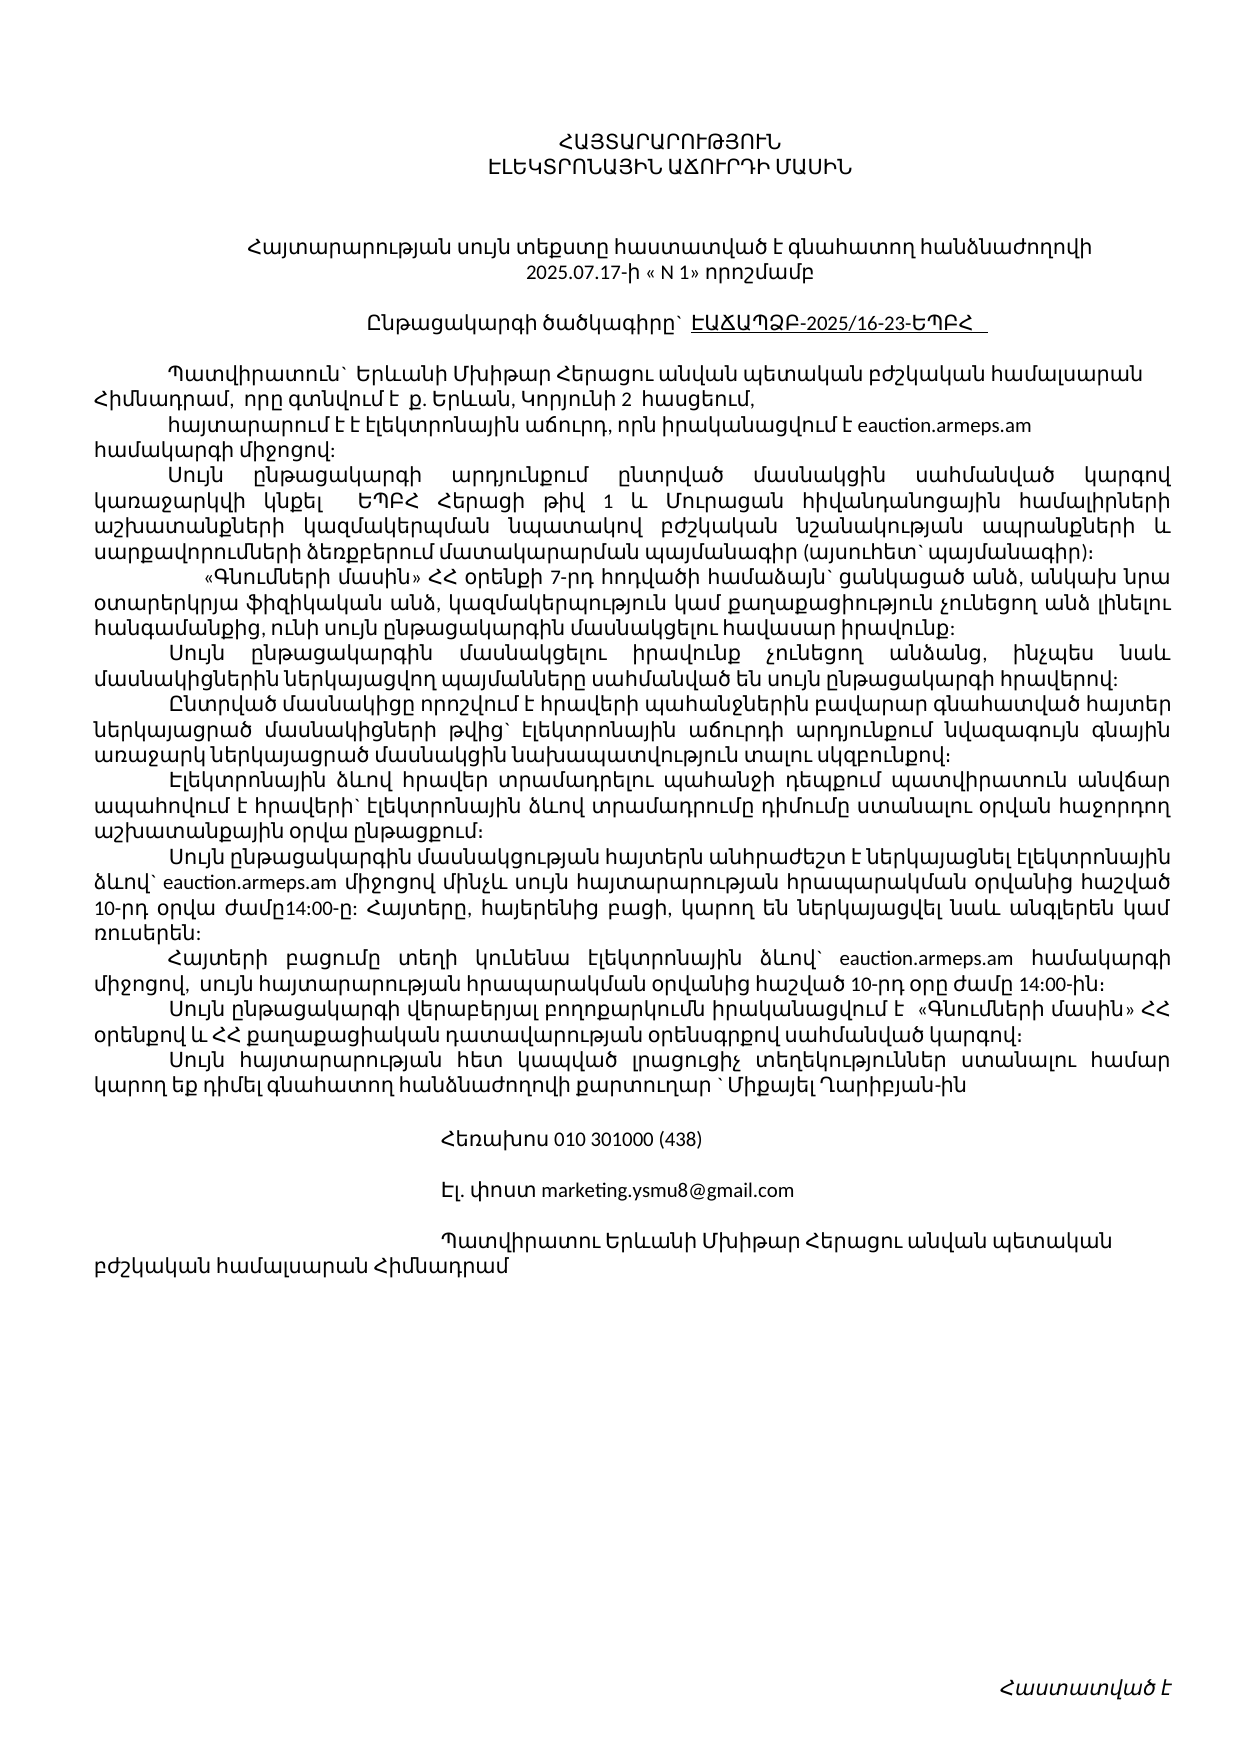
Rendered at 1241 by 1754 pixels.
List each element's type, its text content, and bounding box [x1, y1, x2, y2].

text Սույն հայտարարության հետ կապված լրացուցիչ տեղեկություններ ստանալու համար կարող եք դիմել գնահատող հանձնաժողովի քարտուղար ` Միքայել Ղարիբյան-ին [94, 1047, 1171, 1098]
text Հայտերի բացումը տեղի կունենա էլեկտրոնային ձևով` eauction.armeps.am համակարգի միջոցով, սույն հայտարարության հրապարակման օրվանից հաշված 10-րդ օրը ժամը 14:00-ին։ [94, 946, 1171, 996]
text Սույն ընթացակարգի վերաբերյալ բողոքարկումն իրականացվում է «Գնումների մասին» ՀՀ օրենքով և ՀՀ քաղաքացիական դատավարության օրենսգրքով սահմանված կարգով։ [94, 996, 1171, 1047]
text 2025.07.17 -ի « N 1» որոշմամբ [94, 259, 1171, 285]
text Հաստատված է [94, 1675, 1171, 1701]
text Պատվիրատուն` Երևանի Մխիթար Հերացու անվան պետական բժշկական համալսարան Հիմնադրամ, որը գտնվում է ք. Երևան, Կորյունի 2 հասցեում, [94, 361, 1171, 412]
text Էլեկտրոնային ձևով հրավեր տրամադրելու պահանջի դեպքում պատվիրատուն անվճար ապահովում է հրավերի` էլեկտրոնային ձևով տրամադրումը դիմումը ստանալու օրվան հաջորդող աշխատանքային օրվա ընթացքում։ [94, 768, 1171, 844]
text «Գնումների մասին» ՀՀ օրենքի 7-րդ հոդվածի համաձայն` ցանկացած անձ, անկախ նրա օտարերկրյա ֆիզիկական անձ, կազմակերպություն կամ քաղաքացիություն չունեցող անձ լինելու հանգամանքից, ունի սույն ընթացակարգին մասնակցելու հավասար իրավունք: [94, 564, 1171, 641]
text Էլ. փոստ marketing.ysmu8@gmail.com [94, 1177, 1171, 1203]
text Հեռախոս 010 301000 (438) [94, 1126, 1171, 1152]
text Ընտրված մասնակիցը որոշվում է հրավերի պահանջներին բավարար գնահատված հայտեր ներկայացրած մասնակիցների թվից` էլեկտրոնային աճուրդի արդյունքում նվազագույն գնային առաջարկ ներկայացրած մասնակցին նախապատվություն տալու սկզբունքով։ [94, 691, 1171, 768]
text Սույն ընթացակարգին մասնակցելու իրավունք չունեցող անձանց, ինչպես նաև մասնակիցներին ներկայացվող պայմանները սահմանված են սույն ընթացակարգի հրավերով: [94, 641, 1171, 691]
text Սույն ընթացակարգին մասնակցության հայտերն անհրաժեշտ է ներկայացնել էլեկտրոնային ձևով` eauction.armeps.am միջոցով մինչև սույն հայտարարության հրապարակման օրվանից հաշված 10-րդ օրվա ժամը14:00-ը: Հայտերը, հայերենից բացի, կարող են ներկայացվել նաև անգլերեն կամ ռուսերեն: [94, 844, 1171, 946]
text Ընթացակարգի ծածկագիրը` ԷԱՃԱՊՁԲ-2025/16-23-ԵՊԲՀ [94, 310, 1171, 336]
text ԷԼԵԿՏՐՈՆԱՅԻՆ ԱՃՈՒՐԴԻ ՄԱՍԻՆ [94, 154, 1171, 180]
text Հայտարարության սույն տեքստը հաստատված է գնահատող հանձնաժողովի [94, 234, 1171, 259]
text Պատվիրատու Երևանի Մխիթար Հերացու անվան պետական բժշկական համալսարան Հիմնադրամ [94, 1228, 1171, 1279]
text Սույն ընթացակարգի արդյունքում ընտրված մասնակցին սահմանված կարգով կառաջարկվի կնքել ԵՊԲՀ Հերացի թիվ 1 և Մուրացան հիվանդանոցային համալիրների աշխատանքների կազմակերպման նպատակով բժշկական նշանակության ապրանքների և սարքավորումների ձեռքբերում մատակարարման պայմանագիր (այսուհետ` պայմանագիր)։ [94, 463, 1171, 564]
text հայտարարում է է էլեկտրոնային աճուրդ, որն իրականացվում է eauction.armeps.am համակարգի միջոցով: [94, 412, 1171, 463]
text ՀԱՅՏԱՐԱՐՈՒԹՅՈՒՆ [94, 129, 1171, 154]
